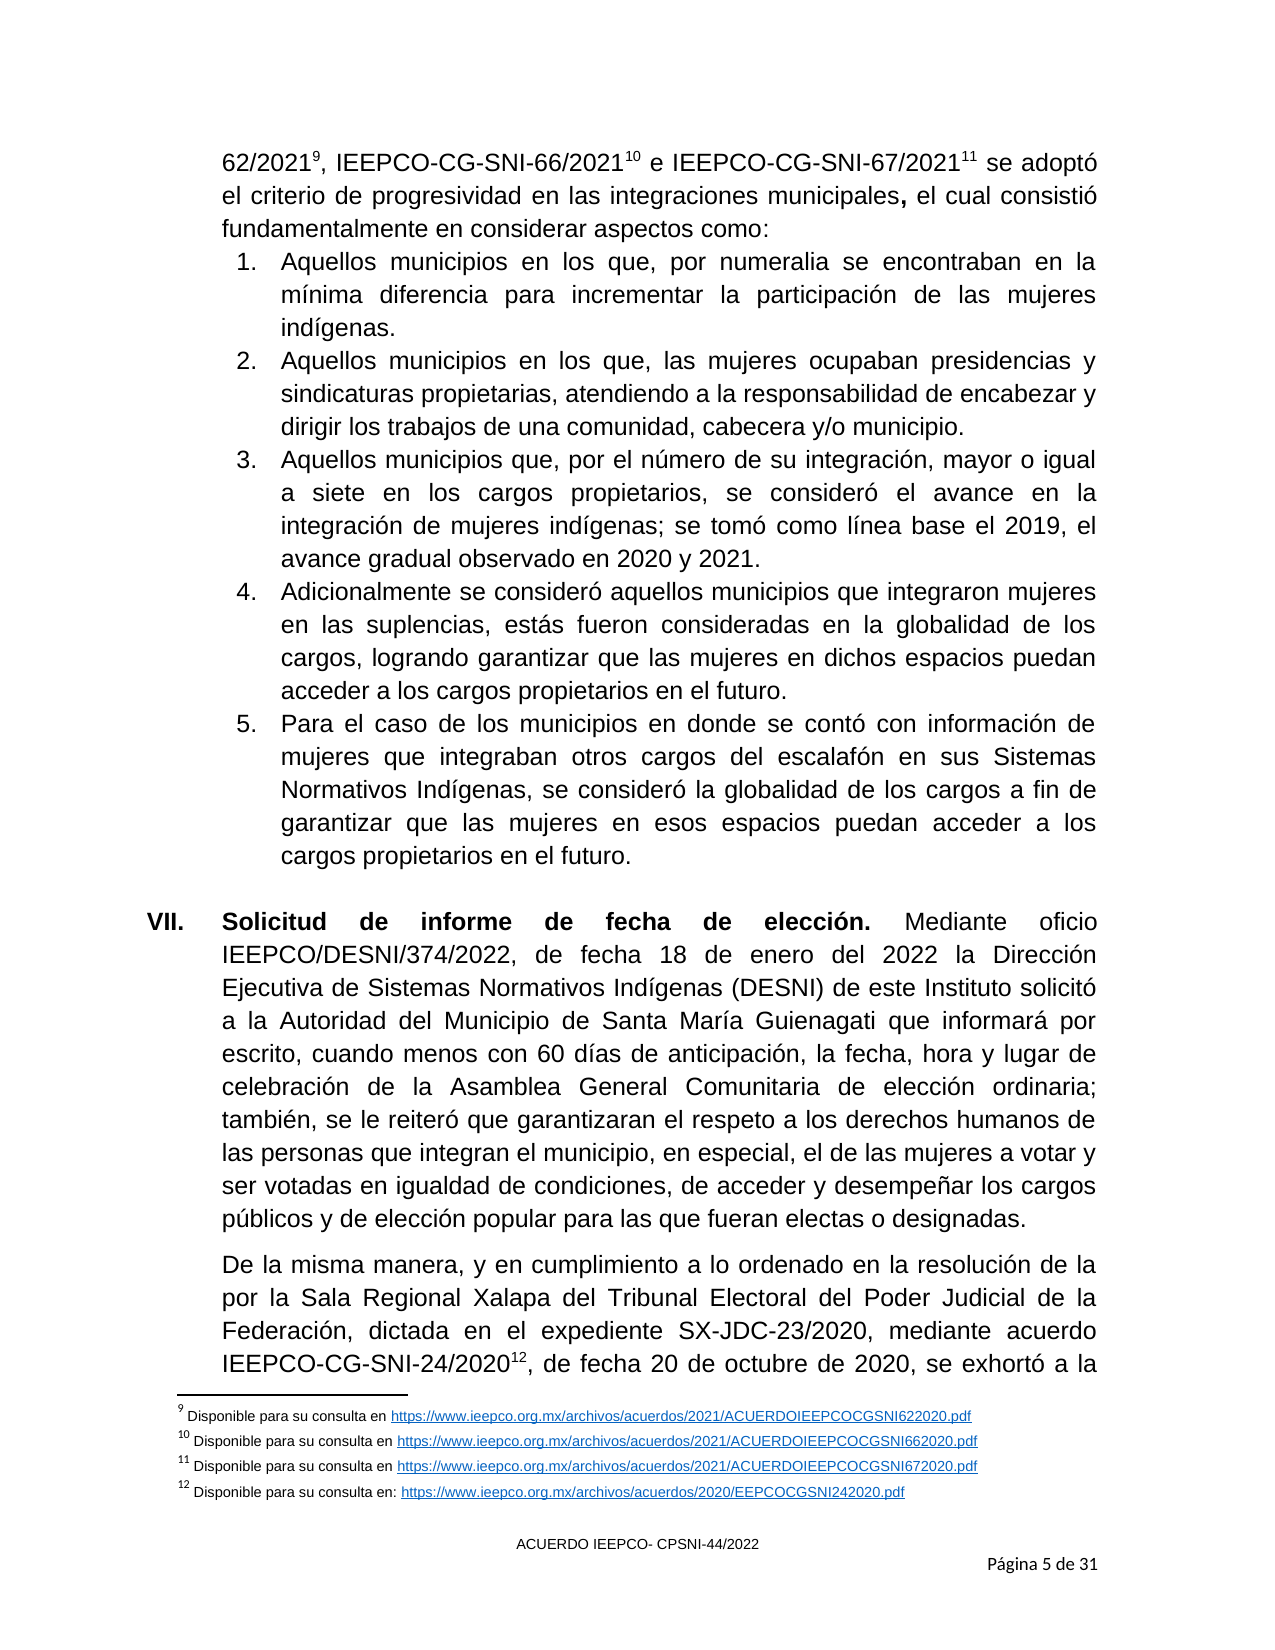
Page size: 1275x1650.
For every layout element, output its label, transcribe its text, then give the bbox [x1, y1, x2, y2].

list Adicionalmente se consideró aquellos municipios que integraron mujeres en las suplencias, estás fueron consideradas en la globalidad de los cargos, logrando garantizar que las mujeres en dichos espacios puedan acceder a los cargos propietarios en el futuro. [236, 577, 1098, 705]
list Solicitud de informe de fecha de elección. Mediante oficio IEEPCO/DESNI/374/2022, de fecha 18 de enero del 2022 la Dirección Ejecutiva de Sistemas Normativos Indígenas (DESNI) de este Instituto solicitó a la Autoridad del Municipio de Santa María Guienagati que informará por escrito, cuando menos con 60 días de anticipación, la fecha, hora y lugar de celebración de la Asamblea General Comunitaria de elección ordinaria; también, se le reiteró que garantizaran el respeto a los derechos humanos de las personas que integran el municipio, en especial, el de las mujeres a votar y ser votadas en igualdad de condiciones, de acceder y desempeñar los cargos públicos y de elección popular para las que fueran electas o designadas. [184, 907, 1098, 1233]
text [222, 1250, 1098, 1378]
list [184, 148, 1098, 242]
list Aquellos municipios en los que, las mujeres ocupaban presidencias y sindicaturas propietarias, atendiendo a la responsabilidad de encabezar y dirigir los trabajos de una comunidad, cabecera y/o municipio. [236, 346, 1098, 441]
list Aquellos municipios en los que, por numeralia se encontraban en la mínima diferencia para incrementar la participación de las mujeres indígenas. [236, 247, 1098, 341]
list Aquellos municipios que, por el número de su integración, mayor o igual a siete en los cargos propietarios, se consideró el avance en la integración de mujeres indígenas; se tomó como línea base el 2019, el avance gradual observado en 2020 y 2021. [236, 445, 1098, 573]
list Para el caso de los municipios en donde se contó con información de mujeres que integraban otros cargos del escalafón en sus Sistemas Normativos Indígenas, se consideró la globalidad de los cargos a fin de garantizar que las mujeres en esos espacios puedan acceder a los cargos propietarios en el futuro. [236, 709, 1098, 870]
